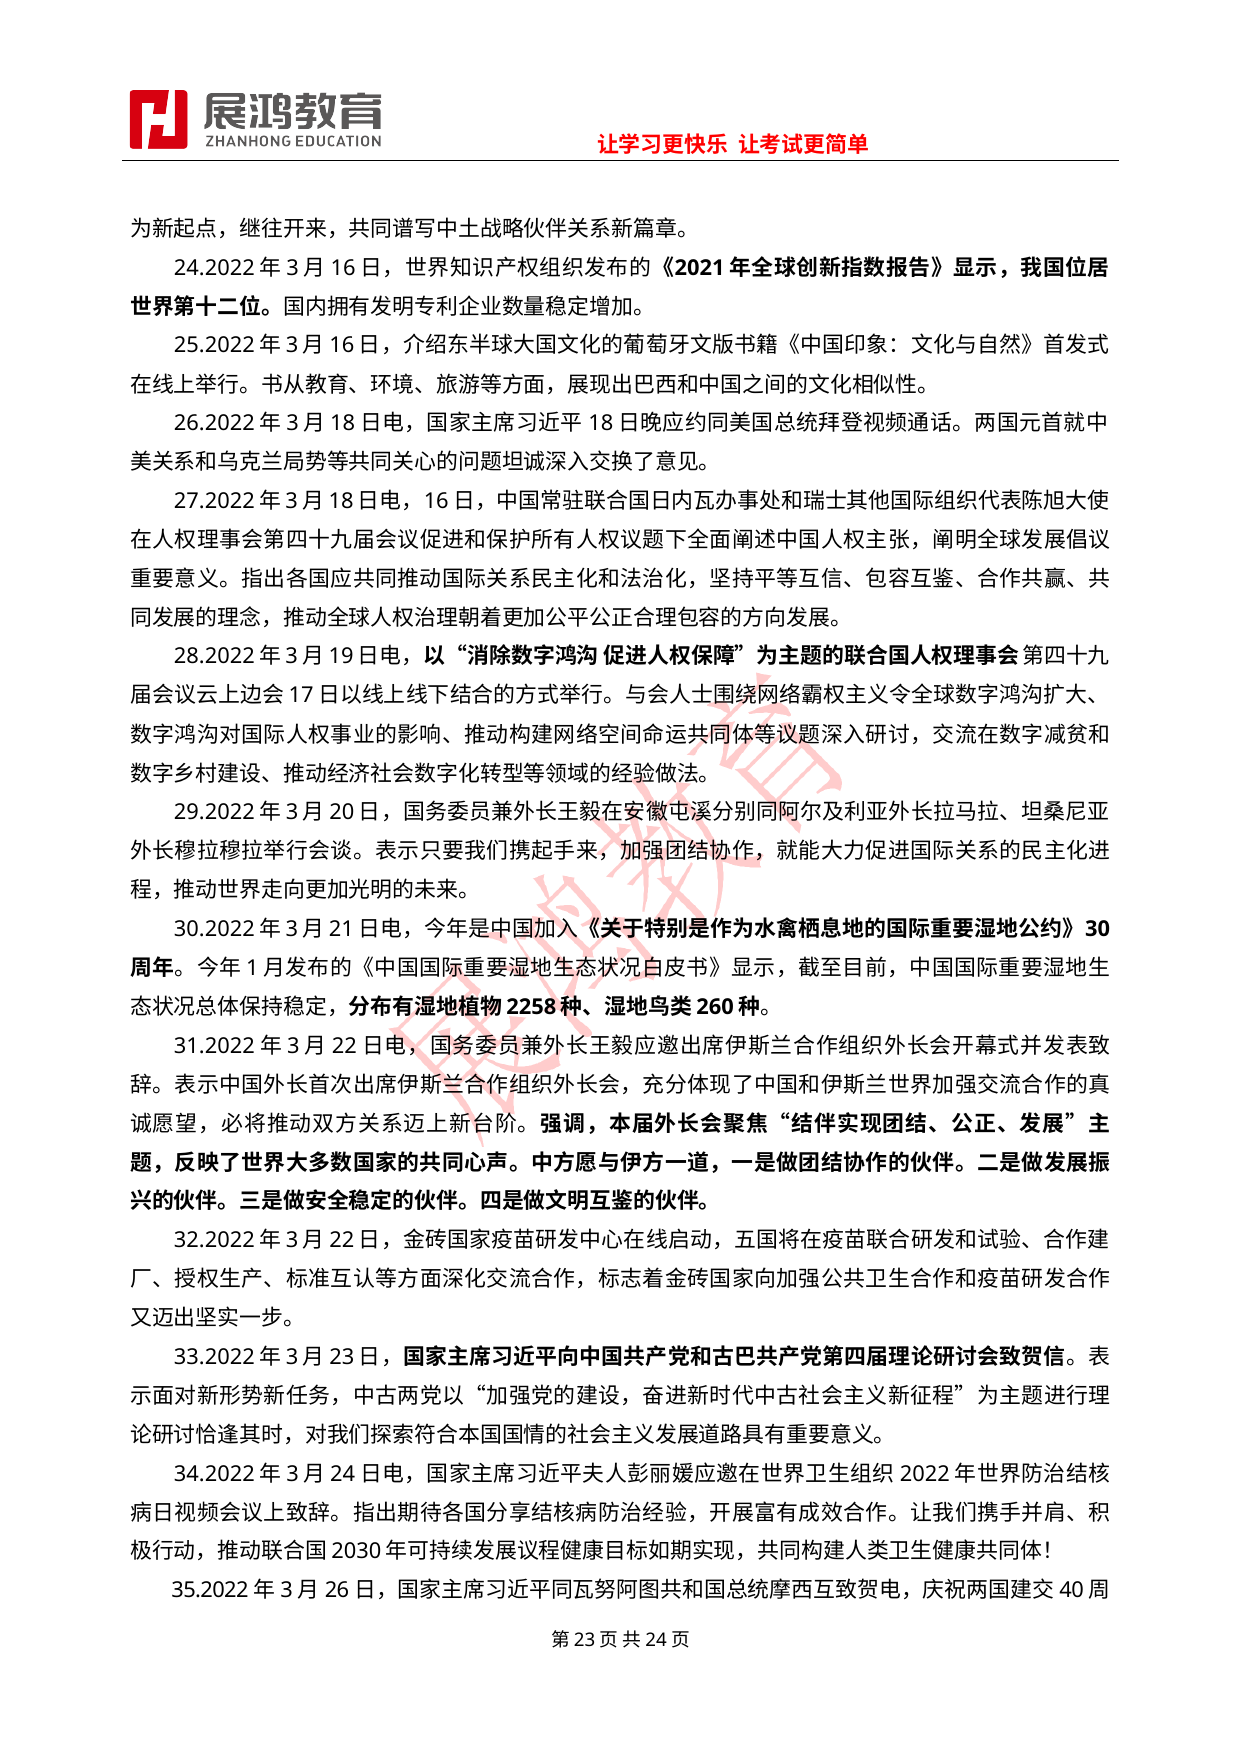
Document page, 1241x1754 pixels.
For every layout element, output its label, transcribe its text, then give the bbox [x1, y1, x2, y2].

text 28.2022年3月19日电，以“消除数字鸿沟 促进人权保障”为主题的联合国人权理事会第四十九届会议云上边会17日以线上线下结合的方式举行。与会人士围绕网络霸权主义令全球数字鸿沟扩大、数字鸿沟对国际人权事业的影响、推动构建网络空间命运共同体等议题深入研讨，交流在数字减贫和数字乡村建设、推动经济社会数字化转型等领域的经验做法。 [130, 638, 1110, 788]
picture [129, 90, 382, 149]
text 24.2022年3月16日，世界知识产权组织发布的《2021年全球创新指数报告》显示，我国位居世界第十二位。国内拥有发明专利企业数量稳定增加。 [130, 249, 1110, 321]
text 25.2022年3月16日，介绍东半球大国文化的葡萄牙文版书籍《中国印象：文化与自然》首发式在线上举行。书从教育、环境、旅游等方面，展现出巴西和中国之间的文化相似性。 [130, 327, 1110, 399]
text 33.2022年3月23日，国家主席习近平向中国共产党和古巴共产党第四届理论研讨会致贺信。表示面对新形势新任务，中古两党以“加强党的建设，奋进新时代中古社会主义新征程”为主题进行理论研讨恰逢其时，对我们探索符合本国国情的社会主义发展道路具有重要意义。 [130, 1338, 1110, 1449]
text 27.2022年3月18日电，16日，中国常驻联合国日内瓦办事处和瑞士其他国际组织代表陈旭大使在人权理事会第四十九届会议促进和保护所有人权议题下全面阐述中国人权主张，阐明全球发展倡议重要意义。指出各国应共同推动国际关系民主化和法治化，坚持平等互信、包容互鉴、合作共赢、共同发展的理念，推动全球人权治理朝着更加公平公正合理包容的方向发展。 [130, 483, 1110, 632]
text 30.2022年3月21日电，今年是中国加入《关于特别是作为水禽栖息地的国际重要湿地公约》30周年。今年1月发布的《中国国际重要湿地生态状况白皮书》显示，截至目前，中国国际重要湿地生态状况总体保持稳定，分布有湿地植物2258种、湿地鸟类260种。 [130, 911, 1110, 1021]
text 32.2022年3月22日，金砖国家疫苗研发中心在线启动，五国将在疫苗联合研发和试验、合作建厂、授权生产、标准互认等方面深化交流合作，标志着金砖国家向加强公共卫生合作和疫苗研发合作又迈出坚实一步。 [130, 1222, 1110, 1332]
text 35.2022年3月26日，国家主席习近平同瓦努阿图共和国总统摩西互致贺电，庆祝两国建交40周年。 [130, 1572, 1110, 1604]
text 23.2022年3月15日，国家主席习近平致电谢尔达尔·别尔德穆哈梅多夫，祝贺他当选土库曼斯坦总统。指出我高度重视中土关系发展，愿同别尔德穆哈梅多夫当选总统一道努力，以两国建交30周年为新起点，继往开来，共同谱写中土战略伙伴关系新篇章。 [130, 211, 1110, 243]
text 34.2022年3月24日电，国家主席习近平夫人彭丽媛应邀在世界卫生组织2022年世界防治结核病日视频会议上致辞。指出期待各国分享结核病防治经验，开展富有成效合作。让我们携手并肩、积极行动，推动联合国2030年可持续发展议程健康目标如期实现，共同构建人类卫生健康共同体！ [130, 1455, 1110, 1566]
text 29.2022年3月20日，国务委员兼外长王毅在安徽屯溪分别同阿尔及利亚外长拉马拉、坦桑尼亚外长穆拉穆拉举行会谈。表示只要我们携起手来，加强团结协作，就能大力促进国际关系的民主化进程，推动世界走向更加光明的未来。 [130, 794, 1110, 904]
text 31.2022年3月22日电，国务委员兼外长王毅应邀出席伊斯兰合作组织外长会开幕式并发表致辞。表示中国外长首次出席伊斯兰合作组织外长会，充分体现了中国和伊斯兰世界加强交流合作的真诚愿望，必将推动双方关系迈上新台阶。强调，本届外长会聚焦“结伴实现团结、公正、发展”主题，反映了世界大多数国家的共同心声。中方愿与伊方一道，一是做团结协作的伙伴。二是做发展振兴的伙伴。三是做安全稳定的伙伴。四是做文明互鉴的伙伴。 [130, 1027, 1110, 1216]
text 26.2022年3月18日电，国家主席习近平18日晚应约同美国总统拜登视频通话。两国元首就中美关系和乌克兰局势等共同关心的问题坦诚深入交换了意见。 [130, 405, 1110, 476]
